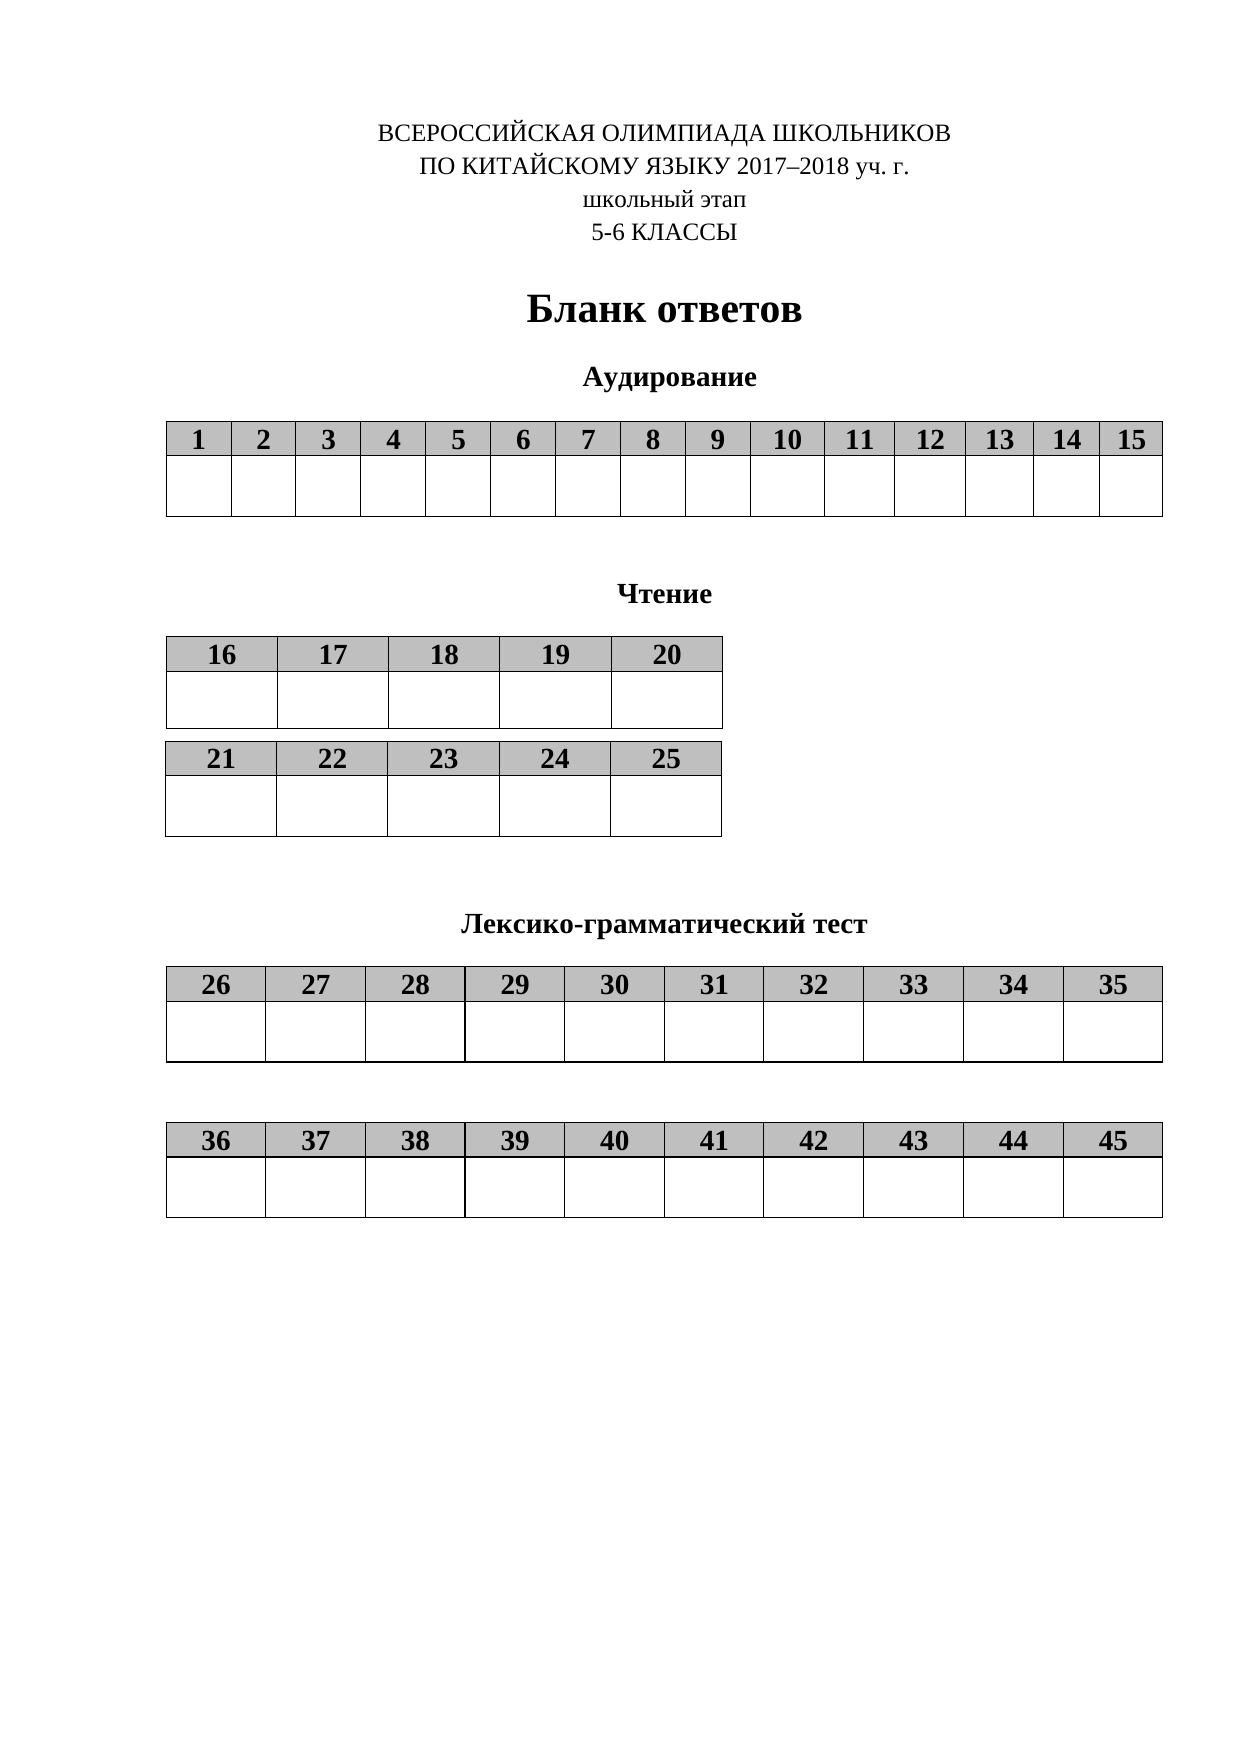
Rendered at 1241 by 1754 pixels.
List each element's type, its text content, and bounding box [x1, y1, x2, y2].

table_header 13 [966, 422, 1033, 455]
table_cell [1064, 1002, 1162, 1061]
text Чтение [177, 577, 1152, 610]
table_cell [612, 672, 722, 727]
table_header 5 [426, 422, 490, 455]
table_cell [167, 1002, 265, 1061]
table_header 12 [895, 422, 965, 455]
table_header 33 [864, 967, 963, 1001]
table_cell [686, 456, 750, 516]
table_cell [232, 456, 295, 516]
table_cell [167, 672, 277, 727]
table_header 11 [825, 422, 894, 455]
table_header 3 [296, 422, 360, 455]
table_cell [964, 1158, 1063, 1217]
table_cell [500, 776, 610, 836]
table_cell [565, 1158, 664, 1217]
table_cell [825, 456, 894, 516]
table_header 40 [565, 1123, 664, 1156]
table_header 41 [665, 1123, 763, 1156]
text школьный этап [177, 184, 1152, 213]
text Лексико-грамматический тест [177, 907, 1152, 940]
table_header 32 [764, 967, 863, 1001]
table_cell [167, 1158, 265, 1217]
table_header 25 [611, 742, 721, 775]
table_header 44 [964, 1123, 1063, 1156]
table_cell [751, 456, 824, 516]
table_header 24 [500, 742, 610, 775]
table_header 15 [1100, 422, 1162, 455]
table_cell [1064, 1158, 1162, 1217]
text Бланк ответов [177, 283, 1152, 331]
table_header 43 [864, 1123, 963, 1156]
table_cell [266, 1002, 365, 1061]
text ПО КИТАЙСКОМУ ЯЗЫКУ 2017–2018 уч. г. [177, 151, 1152, 180]
table_header 2 [232, 422, 295, 455]
table_cell [1100, 456, 1162, 516]
table_header 19 [500, 637, 611, 671]
table_header 10 [751, 422, 824, 455]
table_cell [388, 776, 499, 836]
table_cell [296, 456, 360, 516]
table_header 21 [166, 742, 276, 775]
table_cell [466, 1002, 564, 1061]
table_cell [895, 456, 965, 516]
table_cell [565, 1002, 664, 1061]
table_header 37 [266, 1123, 365, 1156]
table_header 29 [466, 967, 564, 1001]
table_cell [764, 1002, 863, 1061]
table_header 38 [366, 1123, 464, 1156]
table_cell [166, 776, 276, 836]
table_header 7 [556, 422, 620, 455]
table_cell [665, 1002, 763, 1061]
table_header 30 [565, 967, 664, 1001]
table_cell [389, 672, 499, 727]
table_header 22 [277, 742, 387, 775]
table_header 8 [621, 422, 685, 455]
table_cell [366, 1158, 464, 1217]
table_cell [361, 456, 425, 516]
table_header 6 [491, 422, 555, 455]
table_header 35 [1064, 967, 1162, 1001]
table_header 23 [388, 742, 499, 775]
table_header 14 [1034, 422, 1099, 455]
table_cell [266, 1158, 365, 1217]
table_cell [278, 672, 388, 727]
table_cell [764, 1158, 863, 1217]
table_cell [864, 1002, 963, 1061]
table_header 4 [361, 422, 425, 455]
table_header 31 [665, 967, 763, 1001]
table_cell [366, 1002, 464, 1061]
table_header 28 [366, 967, 464, 1001]
text ВСЕРОССИЙСКАЯ ОЛИМПИАДА ШКОЛЬНИКОВ [177, 118, 1152, 147]
table_cell [491, 456, 555, 516]
table_cell [621, 456, 685, 516]
table_header 27 [266, 967, 365, 1001]
table_header 42 [764, 1123, 863, 1156]
table_header 20 [612, 637, 722, 671]
table_cell [964, 1002, 1063, 1061]
text 5-6 КЛАССЫ [177, 217, 1152, 246]
table_cell [466, 1158, 564, 1217]
text Аудирование [177, 359, 1152, 393]
table_cell [277, 776, 387, 836]
table_header 18 [389, 637, 499, 671]
table_cell [966, 456, 1033, 516]
table_cell [167, 456, 231, 516]
table_header 1 [167, 422, 231, 455]
table_header 45 [1064, 1123, 1162, 1156]
table_cell [665, 1158, 763, 1217]
table_cell [500, 672, 611, 727]
table_header 17 [278, 637, 388, 671]
table_header 16 [167, 637, 277, 671]
table_header 39 [466, 1123, 564, 1156]
table_cell [1034, 456, 1099, 516]
table_cell [864, 1158, 963, 1217]
table_header 26 [167, 967, 265, 1001]
table_header 36 [167, 1123, 265, 1156]
table_cell [611, 776, 721, 836]
table_cell [556, 456, 620, 516]
table_cell [426, 456, 490, 516]
table_header 9 [686, 422, 750, 455]
table_header 34 [964, 967, 1063, 1001]
